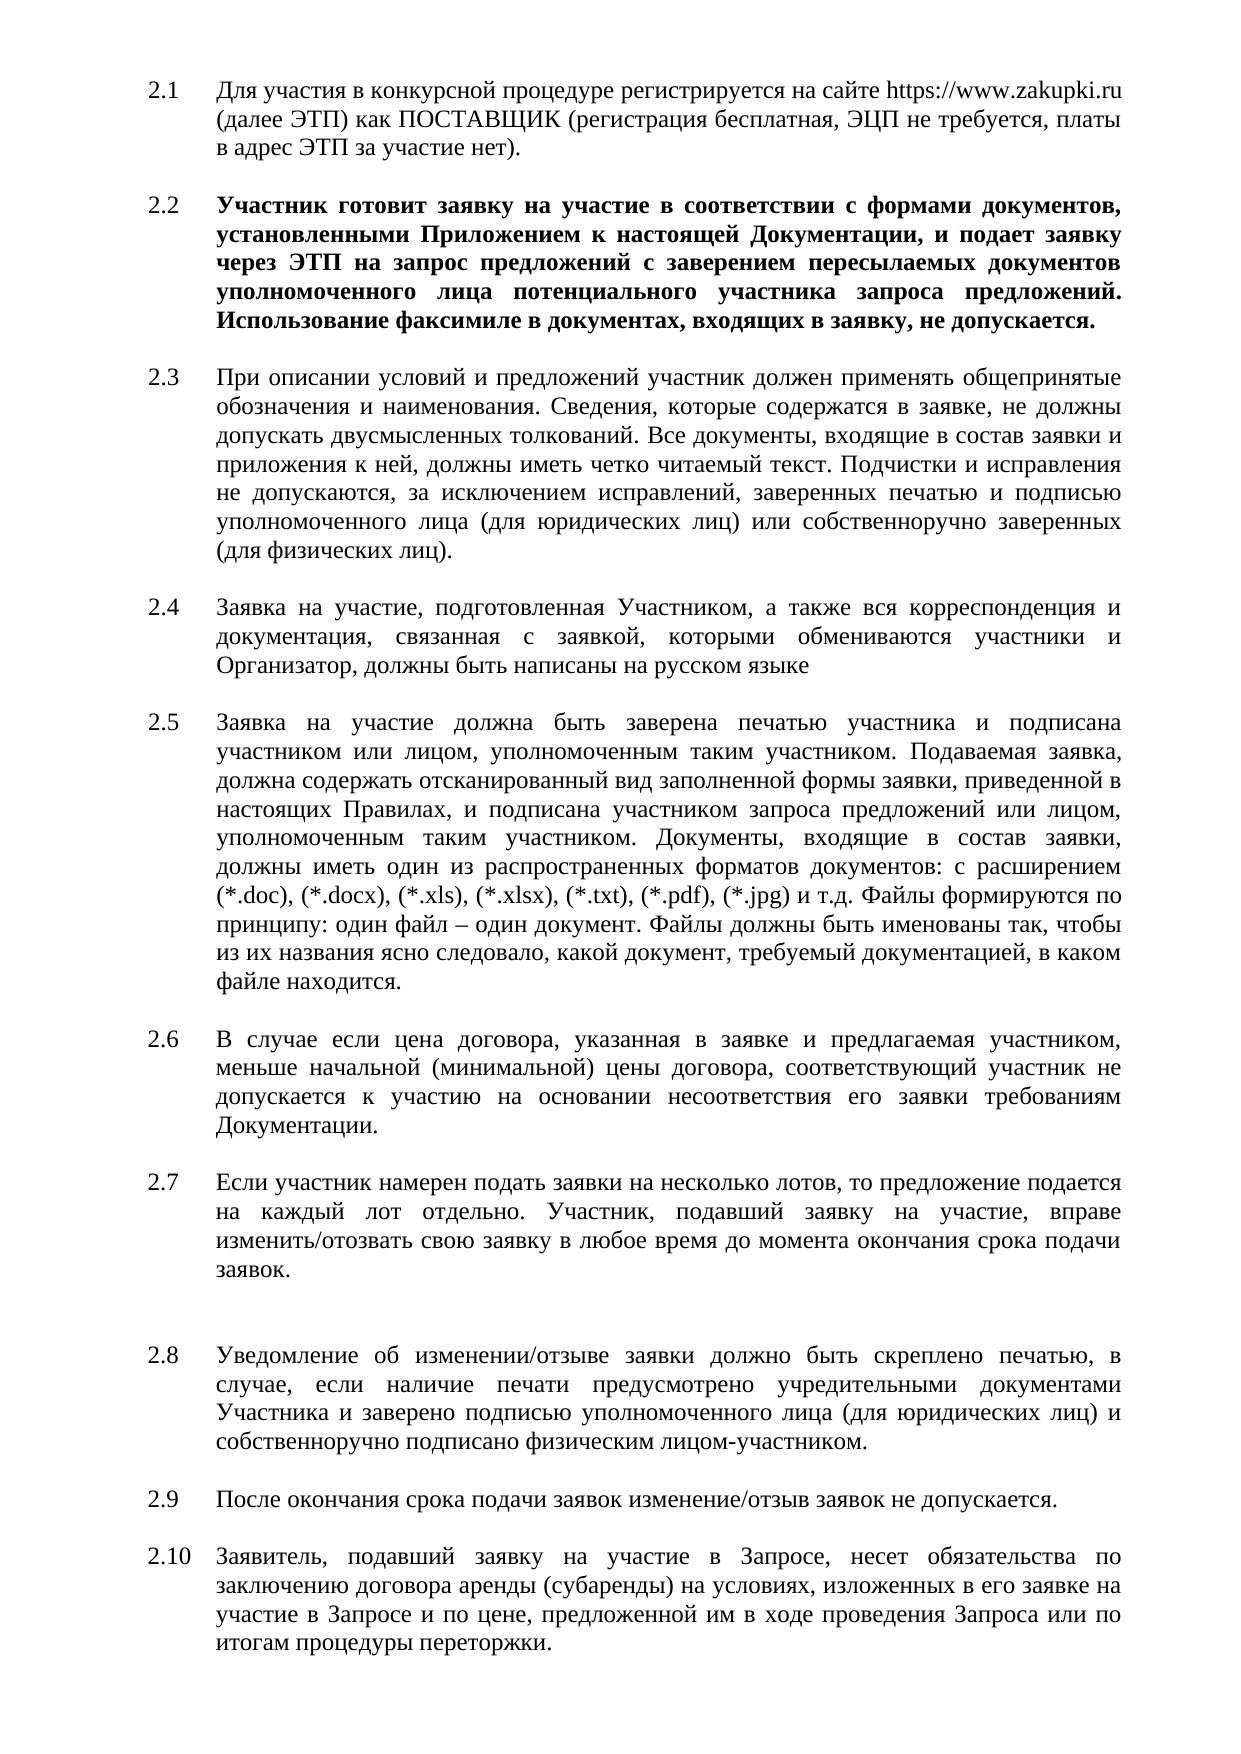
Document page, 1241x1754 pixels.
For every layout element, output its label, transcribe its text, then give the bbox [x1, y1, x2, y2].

list Заявитель, подавший заявку на участие в Запросе, несет обязательства по заключению договора аренды (субаренды) на условиях, изложенных в его заявке на участие в Запросе и по цене, предложенной им в ходе проведения Запроса или по итогам процедуры переторжки. [147, 1541, 1122, 1656]
list После окончания срока подачи заявок изменение/отзыв заявок не допускается. [147, 1484, 1122, 1512]
list При описании условий и предложений участник должен применять общепринятые обозначения и наименования. Сведения, которые содержатся в заявке, не должны допускать двусмысленных толкований. Все документы, входящие в состав заявки и приложения к ней, должны иметь четко читаемый текст. Подчистки и исправления не допускаются, за исключением исправлений, заверенных печатью и подписью уполномоченного лица (для юридических лиц) или собственноручно заверенных (для физических лиц). [148, 362, 1122, 564]
list Для участия в конкурсной процедуре регистрируется на сайте https://www.zakupki.ru (далее ЭТП) как ПОСТАВЩИК (регистрация бесплатная, ЭЦП не требуется, платы в адрес ЭТП за участие нет). [148, 75, 1122, 161]
list Уведомление об изменении/отзыве заявки должно быть скреплено печатью, в случае, если наличие печати предусмотрено учредительными документами Участника и заверено подписью уполномоченного лица (для юридических лиц) и собственноручно подписано физическим лицом-участником. [147, 1340, 1122, 1455]
list В случае если цена договора, указанная в заявке и предлагаемая участником, меньше начальной (минимальной) цены договора, соответствующий участник не допускается к участию на основании несоответствия его заявки требованиям Документации. [147, 1024, 1122, 1139]
list Участник готовит заявку на участие в соответствии с формами документов, установленными Приложением к настоящей Документации, и подает заявку через ЭТП на запрос предложений с заверением пересылаемых документов уполномоченного лица потенциального участника запроса предложений. Использование факсимиле в документах, входящих в заявку, не допускается. [148, 190, 1122, 334]
list Заявка на участие должна быть заверена печатью участника и подписана участником или лицом, уполномоченным таким участником. Подаваемая заявка, должна содержать отсканированный вид заполненной формы заявки, приведенной в настоящих Правилах, и подписана участником запроса предложений или лицом, уполномоченным таким участником. Документы, входящие в состав заявки, должны иметь один из распространенных форматов документов: с расширением (*.doc), (*.docx), (*.xls), (*.xlsx), (*.txt), (*.pdf), (*.jpg) и т.д. Файлы формируются по принципу: один файл – один документ. Файлы должны быть именованы так, чтобы из их названия ясно следовало, какой документ, требуемый документацией, в каком файле находится. [148, 707, 1122, 995]
list Если участник намерен подать заявки на несколько лотов, то предложение подается на каждый лот отдельно. Участник, подавший заявку на участие, вправе изменить/отозвать свою заявку в любое время до момента окончания срока подачи заявок. [147, 1167, 1122, 1282]
list Заявка на участие, подготовленная Участником, а также вся корреспонденция и документация, связанная с заявкой, которыми обмениваются участники и Организатор, должны быть написаны на русском языке [148, 592, 1122, 679]
